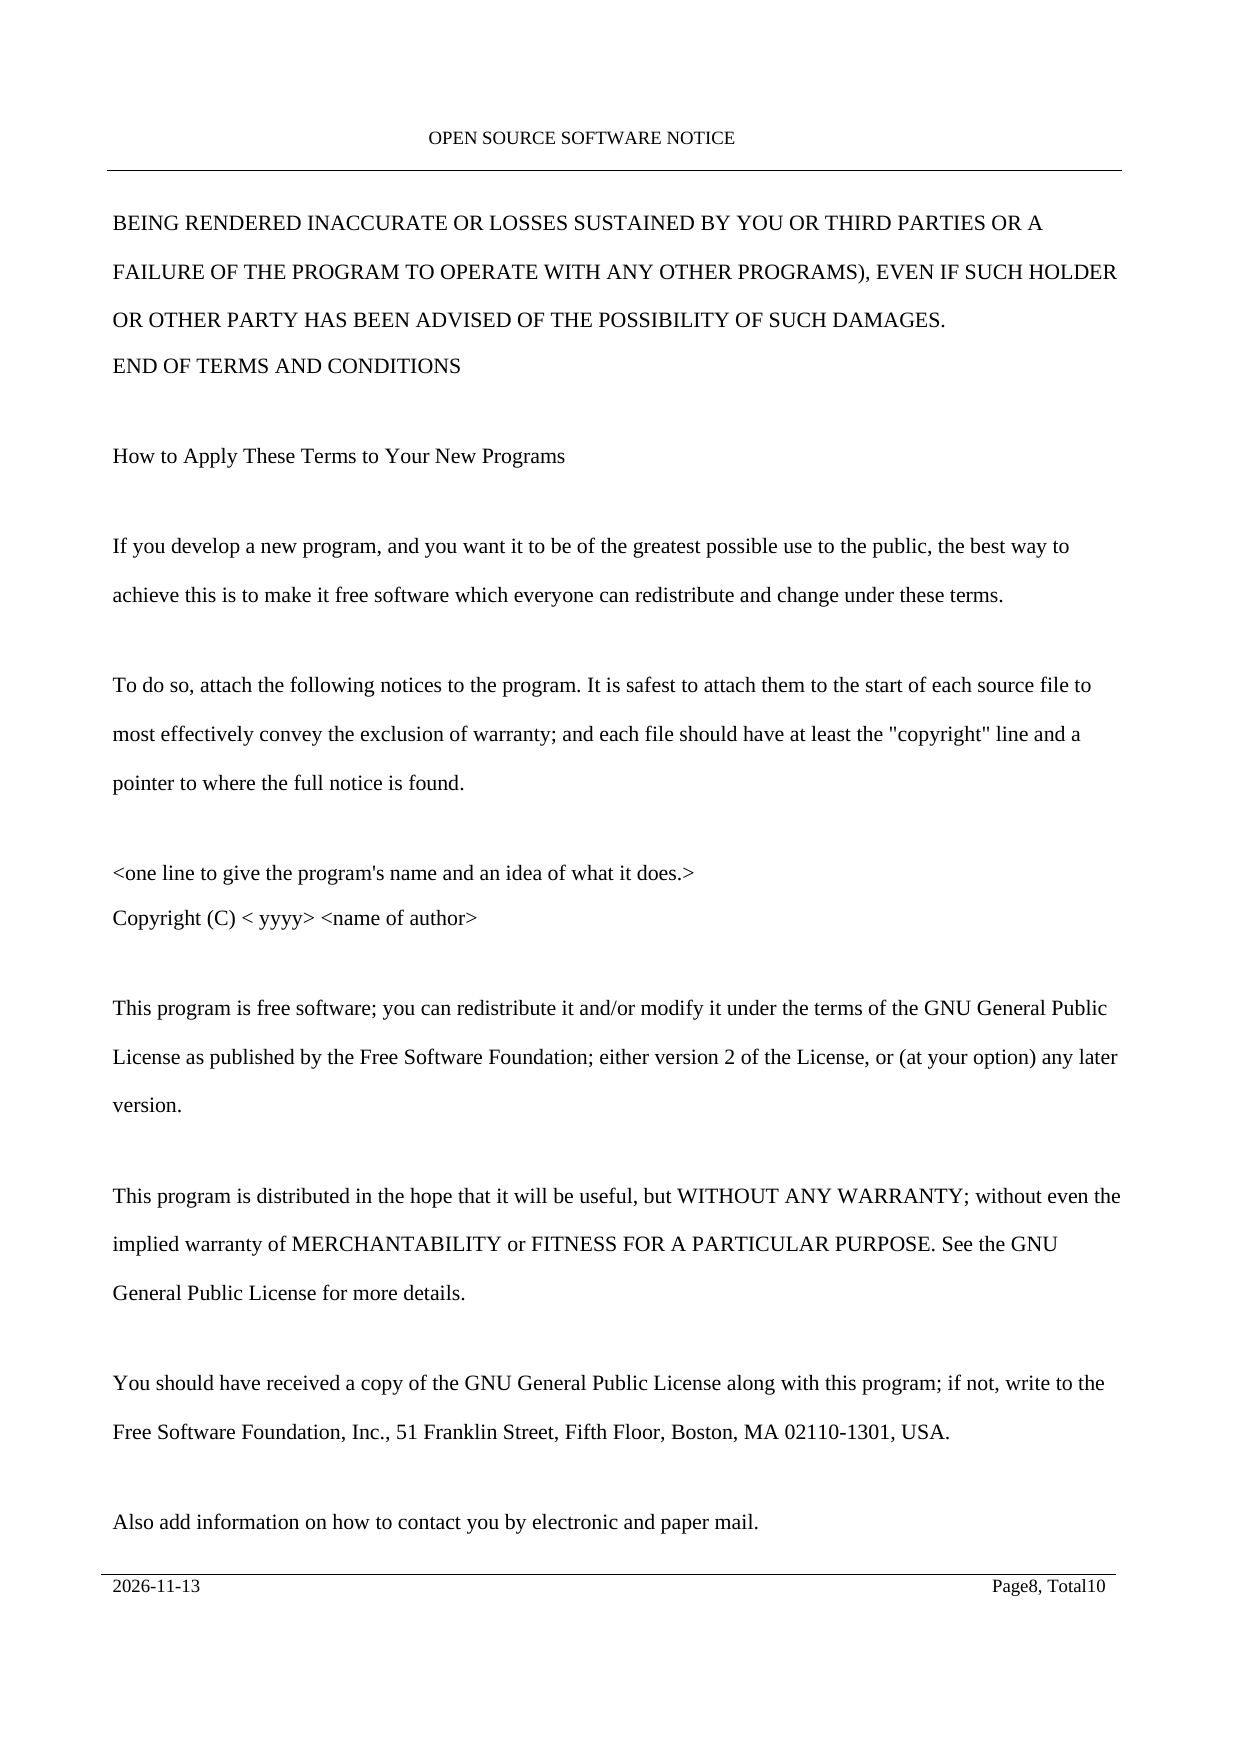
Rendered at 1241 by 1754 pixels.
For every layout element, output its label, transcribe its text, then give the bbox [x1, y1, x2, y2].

text This program is distributed in the hope that it will be useful, but WITHOUT ANY WARRANTY; without even the implied warranty of MERCHANTABILITY or FITNESS FOR A PARTICULAR PURPOSE. See the GNU General Public License for more details. [112, 1179, 1128, 1309]
text Also add information on how to contact you by electronic and paper mail. [112, 1506, 1128, 1538]
text <one line to give the program's name and an idea of what it does.> [112, 856, 1128, 888]
text END OF TERMS AND CONDITIONS [112, 349, 1128, 381]
text If you develop a new program, and you want it to be of the greatest possible use to the public, the best way to achieve this is to make it free software which everyone can redistribute and change under these terms. [112, 529, 1128, 611]
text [112, 206, 1128, 336]
text How to Apply These Terms to Your New Programs [112, 439, 1128, 472]
text You should have received a copy of the GNU General Public License along with this program; if not, write to the Free Software Foundation, Inc., 51 Franklin Street, Fifth Floor, Boston, MA 02110-1301, USA. [112, 1367, 1128, 1448]
text This program is free software; you can redistribute it and/or modify it under the terms of the GNU General Public License as published by the Free Software Foundation; either version 2 of the License, or (at your option) any later version. [112, 991, 1128, 1121]
text Copyright (C) < yyyy> <name of author> [112, 901, 1128, 934]
text To do so, attach the following notices to the program. It is safest to attach them to the start of each source file to most effectively convey the exclusion of warranty; and each file should have at least the "copyright" line and a pointer to where the full notice is found. [112, 668, 1128, 798]
